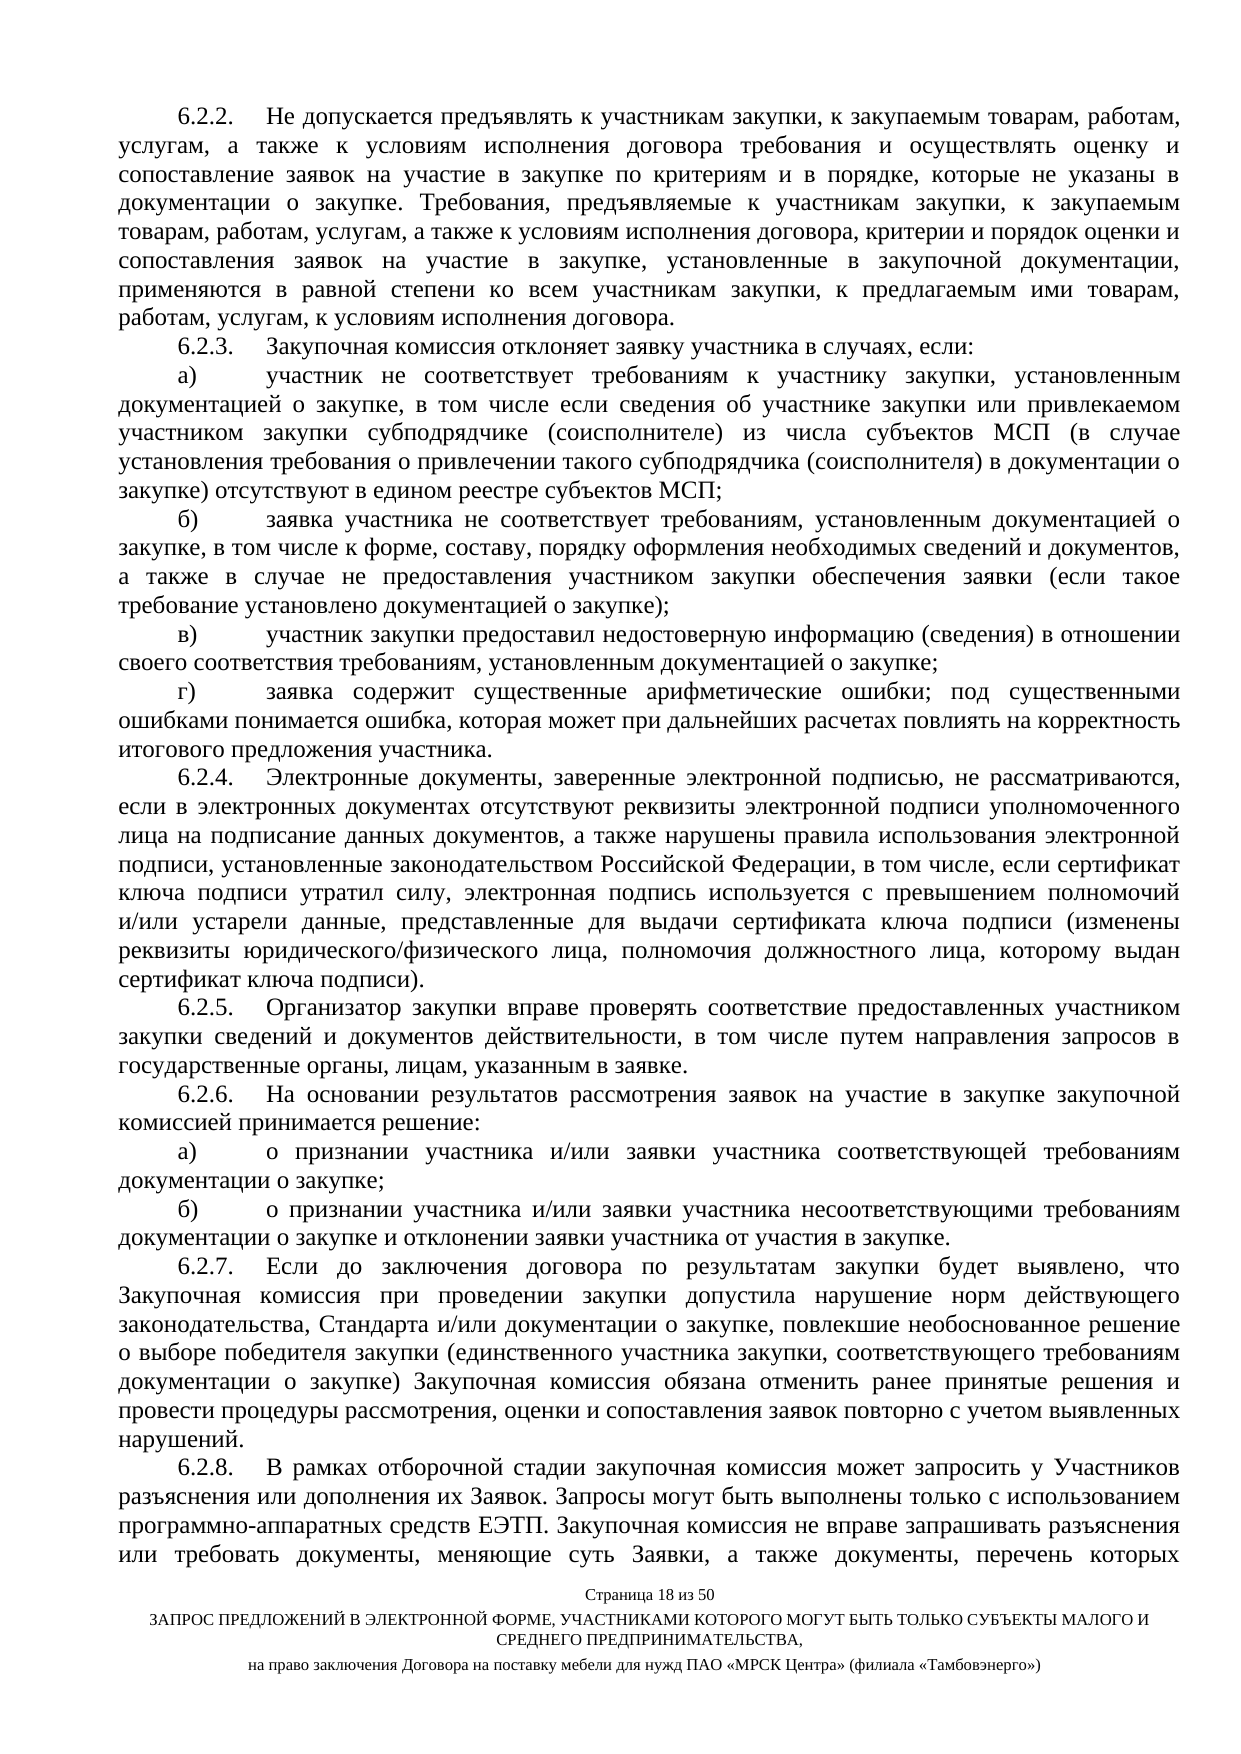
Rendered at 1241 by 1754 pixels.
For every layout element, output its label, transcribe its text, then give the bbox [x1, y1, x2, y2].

list участник закупки предоставил недостоверную информацию (сведения) в отношении своего соответствия требованиям, установленным документацией о закупке; [118, 619, 1181, 676]
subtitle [118, 1452, 1181, 1567]
subtitle Организатор закупки вправе проверять соответствие предоставленных участником закупки сведений и документов действительности, в том числе путем направления запросов в государственные органы, лицам, указанным в заявке. [118, 992, 1181, 1079]
subtitle о признании участника и/или заявки участника несоответствующими требованиям документации о закупке и отклонении заявки участника от участия в закупке. [118, 1194, 1181, 1251]
subtitle Не допускается предъявлять к участникам закупки, к закупаемым товарам, работам, услугам, а также к условиям исполнения договора требования и осуществлять оценку и сопоставление заявок на участие в закупке по критериям и в порядке, которые не указаны в документации о закупке. Требования, предъявляемые к участникам закупки, к закупаемым товарам, работам, услугам, а также к условиям исполнения договора, критерии и порядок оценки и сопоставления заявок на участие в закупке, установленные в закупочной документации, применяются в равной степени ко всем участникам закупки, к предлагаемым ими товарам, работам, услугам, к условиям исполнения договора. [118, 101, 1181, 331]
list заявка содержит существенные арифметические ошибки; под существенными ошибками понимается ошибка, которая может при дальнейших расчетах повлиять на корректность итогового предложения участника. [118, 676, 1181, 762]
list заявка участника не соответствует требованиям, установленным документацией о закупке, в том числе к форме, составу, порядку оформления необходимых сведений и документов, а также в случае не предоставления участником закупки обеспечения заявки (если такое требование установлено документацией о закупке); [118, 504, 1181, 619]
subtitle Электронные документы, заверенные электронной подписью, не рассматриваются, если в электронных документах отсутствуют реквизиты электронной подписи уполномоченного лица на подписание данных документов, а также нарушены правила использования электронной подписи, установленные законодательством Российской Федерации, в том числе, если сертификат ключа подписи утратил силу, электронная подпись используется с превышением полномочий и/или устарели данные, представленные для выдачи сертификата ключа подписи (изменены реквизиты юридического/физического лица, полномочия должностного лица, которому выдан сертификат ключа подписи). [118, 762, 1181, 992]
subtitle На основании результатов рассмотрения заявок на участие в закупке закупочной комиссией принимается решение: [118, 1079, 1181, 1136]
subtitle Закупочная комиссия отклоняет заявку участника в случаях, если: [118, 331, 1181, 360]
list участник не соответствует требованиям к участнику закупки, установленным документацией о закупке, в том числе если сведения об участнике закупки или привлекаемом участником закупки субподрядчике (соисполнителе) из числа субъектов МСП (в случае установления требования о привлечении такого субподрядчика (соисполнителя) в документации о закупке) отсутствуют в едином реестре субъектов МСП; [118, 360, 1181, 504]
subtitle о признании участника и/или заявки участника соответствующей требованиям документации о закупке; [118, 1136, 1181, 1194]
subtitle Если до заключения договора по результатам закупки будет выявлено, что Закупочная комиссия при проведении закупки допустила нарушение норм действующего законодательства, Стандарта и/или документации о закупке, повлекшие необоснованное решение о выборе победителя закупки (единственного участника закупки, соответствующего требованиям документации о закупке) Закупочная комиссия обязана отменить ранее принятые решения и провести процедуры рассмотрения, оценки и сопоставления заявок повторно с учетом выявленных нарушений. [118, 1251, 1181, 1452]
